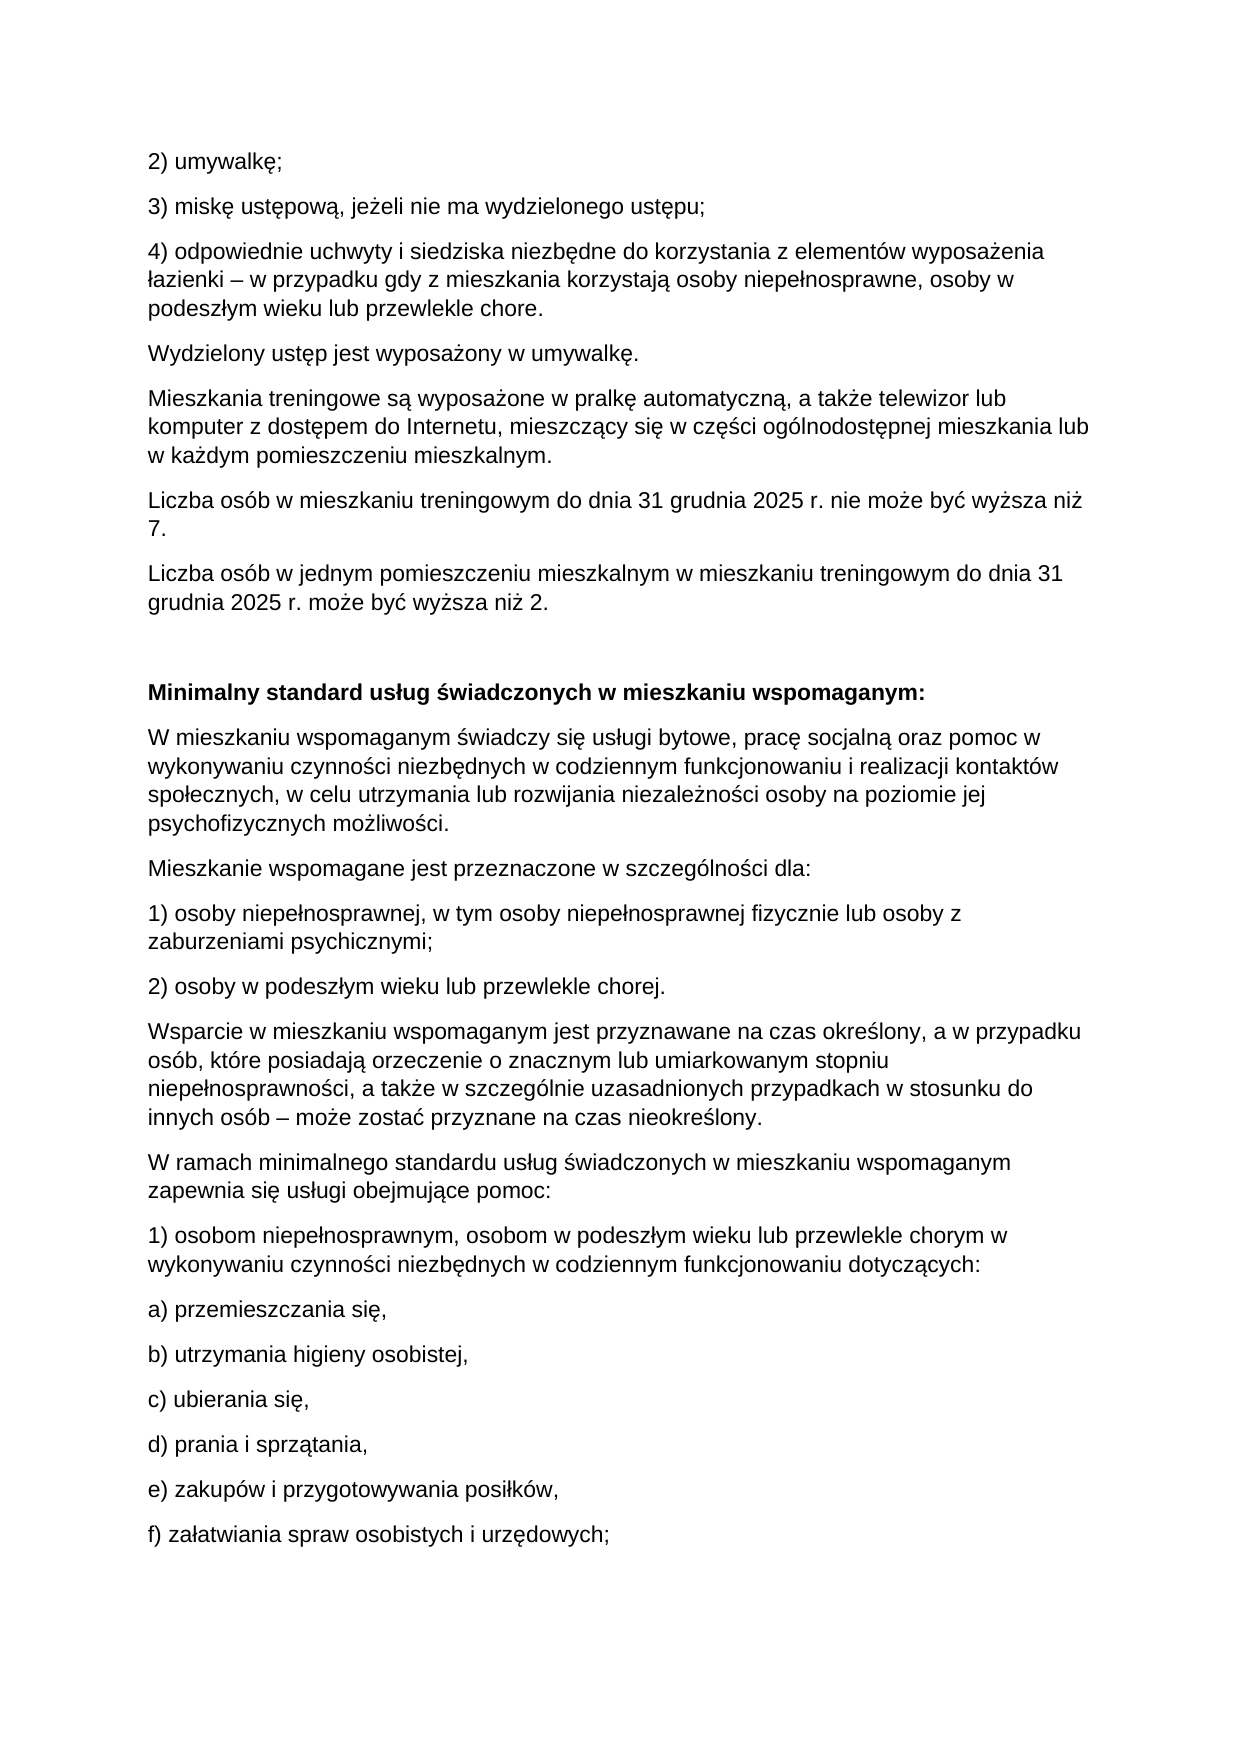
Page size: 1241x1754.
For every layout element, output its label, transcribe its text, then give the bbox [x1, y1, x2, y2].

text Liczba osób w jednym pomieszczeniu mieszkalnym w mieszkaniu treningowym do dnia 31 grudnia 2025 r. może być wyższa niż 2. [148, 560, 1093, 615]
text c) ubierania się, [148, 1386, 1093, 1412]
text a) przemieszczania się, [148, 1296, 1093, 1322]
text W ramach minimalnego standardu usług świadczonych w mieszkaniu wspomaganym zapewnia się usługi obejmujące pomoc: [148, 1149, 1093, 1203]
text Minimalny standard usług świadczonych w mieszkaniu wspomaganym: [148, 679, 1093, 705]
text Wydzielony ustęp jest wyposażony w umywalkę. [148, 340, 1093, 366]
text e) zakupów i przygotowywania posiłków, [148, 1476, 1093, 1503]
text Mieszkania treningowe są wyposażone w pralkę automatyczną, a także telewizor lub komputer z dostępem do Internetu, mieszczący się w części ogólnodostępnej mieszkania lub w każdym pomieszczeniu mieszkalnym. [148, 385, 1093, 468]
text Liczba osób w mieszkaniu treningowym do dnia 31 grudnia 2025 r. nie może być wyższa niż 7. [148, 487, 1093, 542]
text Mieszkanie wspomagane jest przeznaczone w szczególności dla: [148, 854, 1093, 881]
text 2) umywalkę; [148, 148, 1093, 174]
text 1) osobom niepełnosprawnym, osobom w podeszłym wieku lub przewlekle chorym w wykonywaniu czynności niezbędnych w codziennym funkcjonowaniu dotyczących: [148, 1222, 1093, 1277]
text d) prania i sprzątania, [148, 1431, 1093, 1457]
text W mieszkaniu wspomaganym świadczy się usługi bytowe, pracę socjalną oraz pomoc w wykonywaniu czynności niezbędnych w codziennym funkcjonowaniu i realizacji kontaktów społecznych, w celu utrzymania lub rozwijania niezależności osoby na poziomie jej psychofizycznych możliwości. [148, 724, 1093, 836]
text 4) odpowiednie uchwyty i siedziska niezbędne do korzystania z elementów wyposażenia łazienki – w przypadku gdy z mieszkania korzystają osoby niepełnosprawne, osoby w podeszłym wieku lub przewlekle chore. [148, 238, 1093, 321]
text f) załatwiania spraw osobistych i urzędowych; [148, 1521, 1093, 1548]
text b) utrzymania higieny osobistej, [148, 1341, 1093, 1367]
text Wsparcie w mieszkaniu wspomaganym jest przyznawane na czas określony, a w przypadku osób, które posiadają orzeczenie o znacznym lub umiarkowanym stopniu niepełnosprawności, a także w szczególnie uzasadnionych przypadkach w stosunku do innych osób – może zostać przyznane na czas nieokreślony. [148, 1018, 1093, 1130]
text 1) osoby niepełnosprawnej, w tym osoby niepełnosprawnej fizycznie lub osoby z zaburzeniami psychicznymi; [148, 900, 1093, 954]
text 3) miskę ustępową, jeżeli nie ma wydzielonego ustępu; [148, 193, 1093, 219]
text 2) osoby w podeszłym wieku lub przewlekle chorej. [148, 973, 1093, 999]
